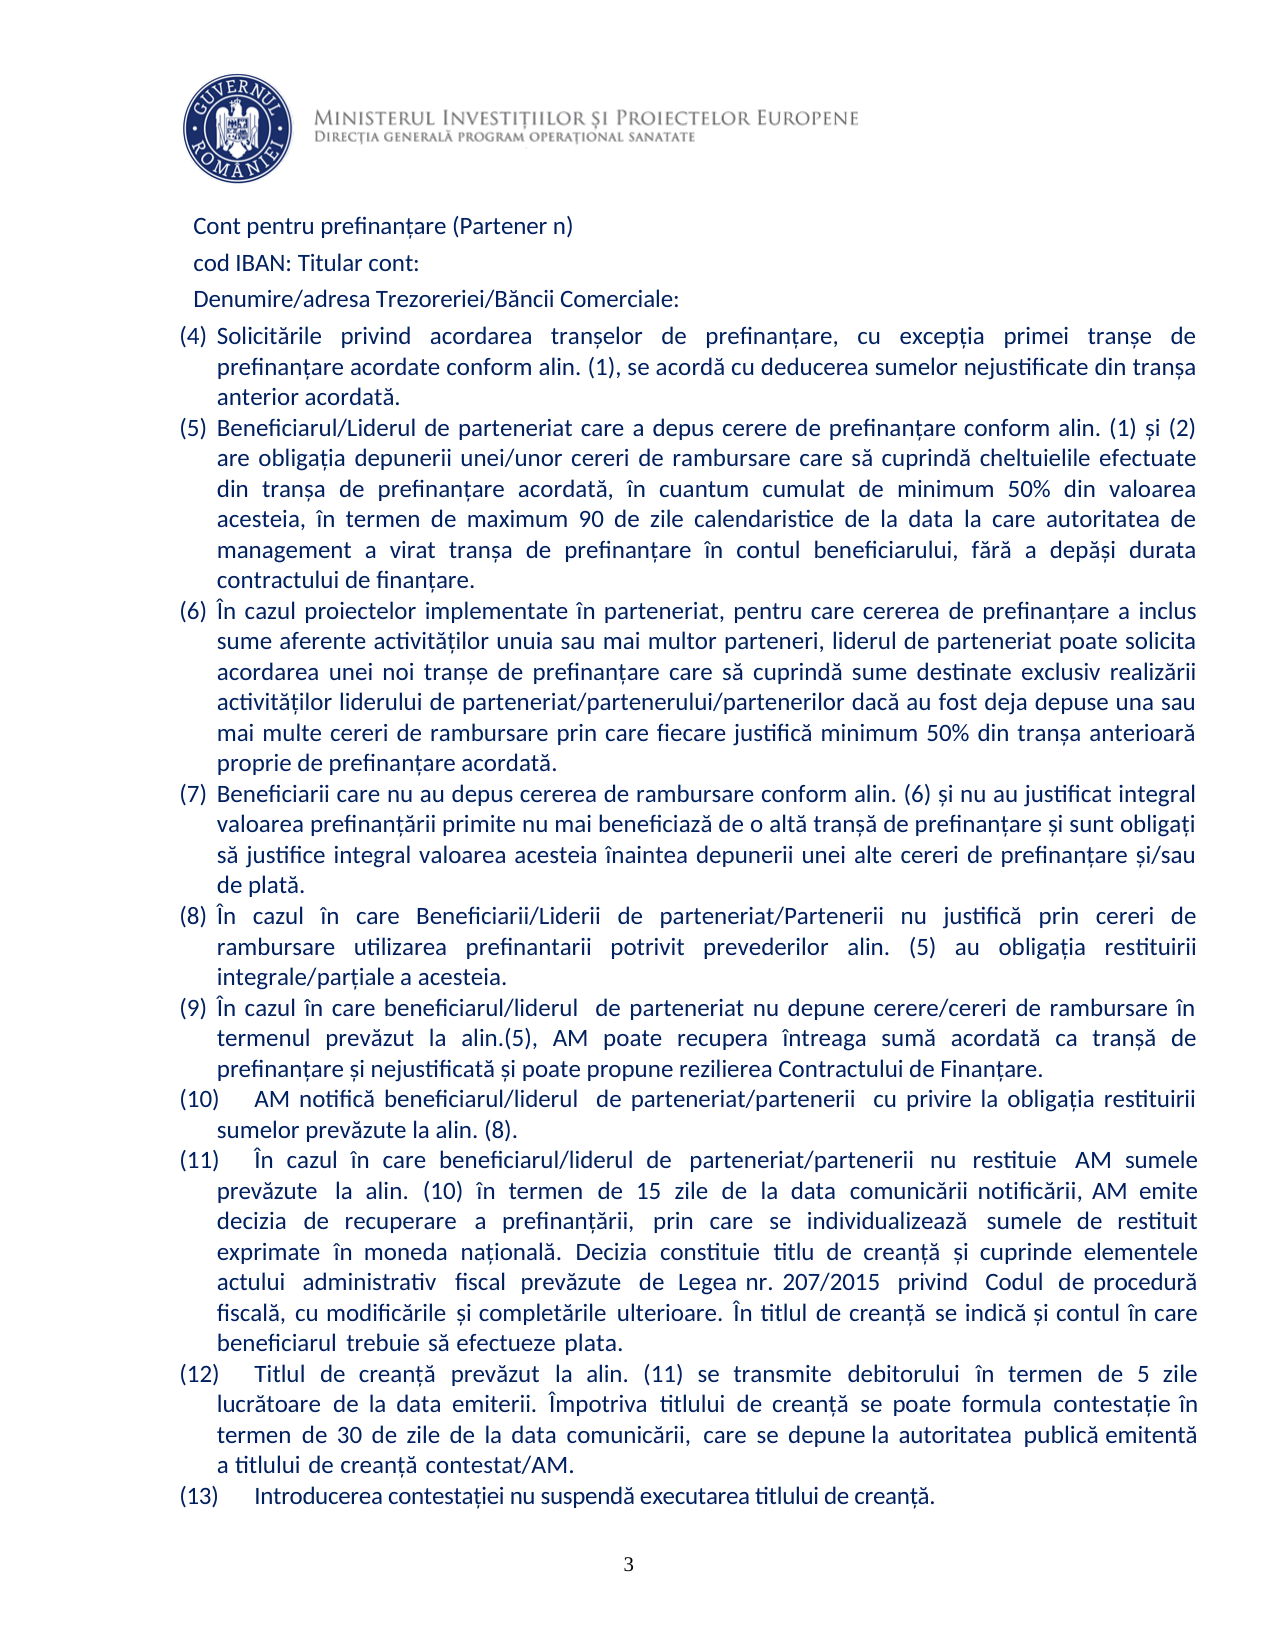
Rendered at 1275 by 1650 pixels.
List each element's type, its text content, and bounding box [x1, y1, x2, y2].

list AM notifică beneficiarul/liderul de parteneriat/partenerii cu privire la obligaţia restituirii sumelor prevăzute la alin. (8). [179, 1083, 1198, 1144]
list Solicitările privind acordarea tranşelor de prefinanţare, cu excepţia primei tranşe de prefinanţare acordate conform alin. (1), se acordă cu deducerea sumelor nejustificate din tranşa anterior acordată. [179, 320, 1198, 412]
text Cont pentru prefinanțare (Partener n) [193, 210, 1198, 240]
list În cazul în care beneficiarul/liderul de parteneriat/partenerii nu restituie AM sumele prevăzute la alin. (10) în termen de 15 zile de la data comunicării notificării, AM emite decizia de recuperare a prefinanţării, prin care se individualizează sumele de restituit exprimate în moneda naţională. Decizia constituie titlu de creanţă şi cuprinde elementele actului administrativ fiscal prevăzute de Legea nr. 207/2015 privind Codul de procedură fiscală, cu modificările şi completările ulterioare. În titlul de creanţă se indică şi contul în care beneficiarul trebuie să efectueze plata. [179, 1144, 1198, 1358]
list În cazul în care beneficiarul/liderul de parteneriat nu depune cerere/cereri de rambursare în termenul prevăzut la alin.(5), AM poate recupera întreaga sumă acordată ca tranşă de prefinanţare şi nejustificată şi poate propune rezilierea Contractului de Finanţare. [179, 992, 1198, 1083]
list Titlul de creanţă prevăzut la alin. (11) se transmite debitorului în termen de 5 zile lucrătoare de la data emiterii. Împotriva titlului de creanţă se poate formula contestaţie în termen de 30 de zile de la data comunicării, care se depune la autoritatea publică emitentă a titlului de creanţă contestat/AM. [179, 1358, 1198, 1480]
list Beneficiarul/Liderul de parteneriat care a depus cerere de prefinanţare conform alin. (1) şi (2) are obligaţia depunerii unei/unor cereri de rambursare care să cuprindă cheltuielile efectuate din tranşa de prefinanţare acordată, în cuantum cumulat de minimum 50% din valoarea acesteia, în termen de maximum 90 de zile calendaristice de la data la care autoritatea de management a virat tranşa de prefinanţare în contul beneficiarului, fără a depăşi durata contractului de finanţare. [179, 412, 1198, 595]
list În cazul proiectelor implementate în parteneriat, pentru care cererea de prefinanţare a inclus sume aferente activităţilor unuia sau mai multor parteneri, liderul de parteneriat poate solicita acordarea unei noi tranşe de prefinanţare care să cuprindă sume destinate exclusiv realizării activităţilor liderului de parteneriat/partenerului/partenerilor dacă au fost deja depuse una sau mai multe cereri de rambursare prin care fiecare justifică minimum 50% din tranşa anterioară proprie de prefinanţare acordată. [179, 595, 1198, 778]
list Beneficiarii care nu au depus cererea de rambursare conform alin. (6) şi nu au justificat integral valoarea prefinanţării primite nu mai beneficiază de o altă tranşă de prefinanţare şi sunt obligaţi să justifice integral valoarea acesteia înaintea depunerii unei alte cereri de prefinanţare şi/sau de plată. [179, 778, 1198, 900]
text Denumire/adresa Trezoreriei/Băncii Comerciale: [193, 283, 1198, 314]
picture [179, 70, 883, 186]
text cod IBAN: Titular cont: [193, 247, 1198, 277]
list Introducerea contestaţiei nu suspendă executarea titlului de creanţă. [179, 1480, 1198, 1511]
list În cazul în care Beneficiarii/Liderii de parteneriat/Partenerii nu justifică prin cereri de rambursare utilizarea prefinantarii potrivit prevederilor alin. (5) au obligaţia restituirii integrale/parţiale a acesteia. [179, 900, 1198, 992]
